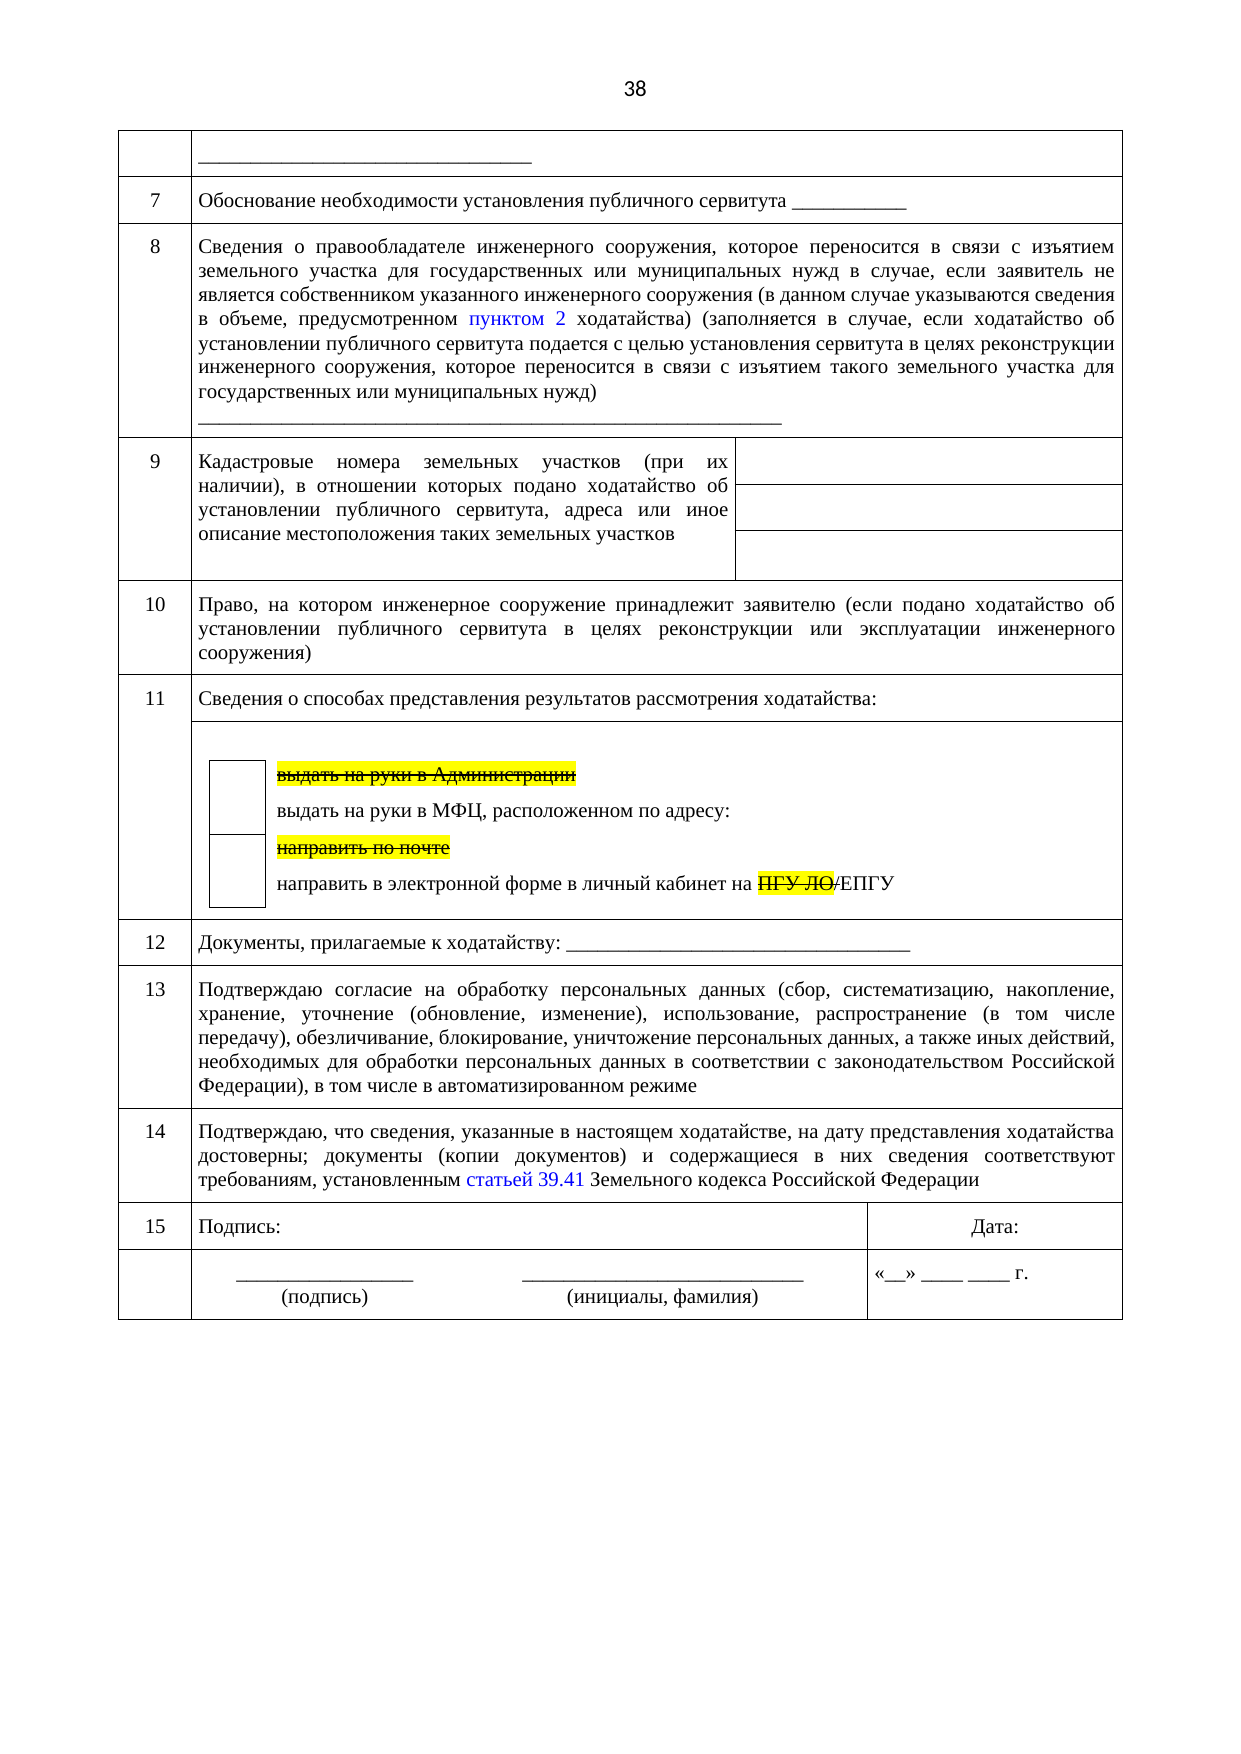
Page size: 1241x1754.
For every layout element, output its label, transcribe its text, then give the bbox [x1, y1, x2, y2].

table_cell Сведения о правообладателе инженерного сооружения, которое переносится в связи с изъятием земельного участка для государственных или муниципальных нужд в случае, если заявитель не является собственником указанного инженерного сооружения (в данном случае указываются сведения в объеме, предусмотренном пунктом 2 ходатайства) (заполняется в случае, если ходатайство об установлении публичного сервитута подается с целью установления сервитута в целях реконструкции инженерного сооружения, которое переносится в связи с изъятием такого земельного участка для государственных или муниципальных нужд) ________________________________________________________ [192, 224, 1122, 437]
table_cell Кадастровые номера земельных участков (при их наличии), в отношении которых подано ходатайство об установлении публичного сервитута, адреса или иное описание местоположения таких земельных участков [192, 438, 735, 580]
table_cell 7 [119, 177, 191, 222]
table_cell «__» ____ ____ г. [868, 1250, 1122, 1319]
table_cell [736, 438, 1122, 484]
table_cell [192, 722, 1122, 919]
table_cell Сведения о способах представления результатов рассмотрения ходатайства: [192, 675, 1122, 721]
table_cell ___________________________ (инициалы, фамилия) [458, 1250, 867, 1319]
table_cell 11 [119, 675, 191, 919]
table_cell Подтверждаю, что сведения, указанные в настоящем ходатайстве, на дату представления ходатайства достоверны; документы (копии документов) и содержащиеся в них сведения соответствуют требованиям, установленным статьей 39.41 Земельного кодекса Российской Федерации [192, 1109, 1122, 1202]
table_cell [736, 485, 1122, 530]
table_cell 6 [119, 131, 191, 176]
table_cell Право, на котором инженерное сооружение принадлежит заявителю (если подано ходатайство об установлении публичного сервитута в целях реконструкции или эксплуатации инженерного сооружения) [192, 581, 1122, 674]
table_cell [736, 531, 1122, 580]
table_cell 12 [119, 920, 191, 965]
table_cell 13 [119, 966, 191, 1108]
table_cell 10 [119, 581, 191, 674]
table_cell Дата: [868, 1203, 1122, 1248]
table_cell _________________ (подпись) [192, 1250, 457, 1319]
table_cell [192, 131, 1122, 176]
table_cell 9 [119, 438, 191, 580]
table_cell 14 [119, 1109, 191, 1202]
table_cell Обоснование необходимости установления публичного сервитута ___________ [192, 177, 1122, 222]
table_cell Документы, прилагаемые к ходатайству: _________________________________ [192, 920, 1122, 965]
table_cell 15 [119, 1203, 191, 1248]
table_cell [119, 1250, 191, 1319]
table_cell Подпись: [192, 1203, 867, 1248]
table_cell 8 [119, 224, 191, 437]
table_cell Подтверждаю согласие на обработку персональных данных (сбор, систематизацию, накопление, хранение, уточнение (обновление, изменение), использование, распространение (в том числе передачу), обезличивание, блокирование, уничтожение персональных данных, а также иных действий, необходимых для обработки персональных данных в соответствии с законодательством Российской Федерации), в том числе в автоматизированном режиме [192, 966, 1122, 1108]
